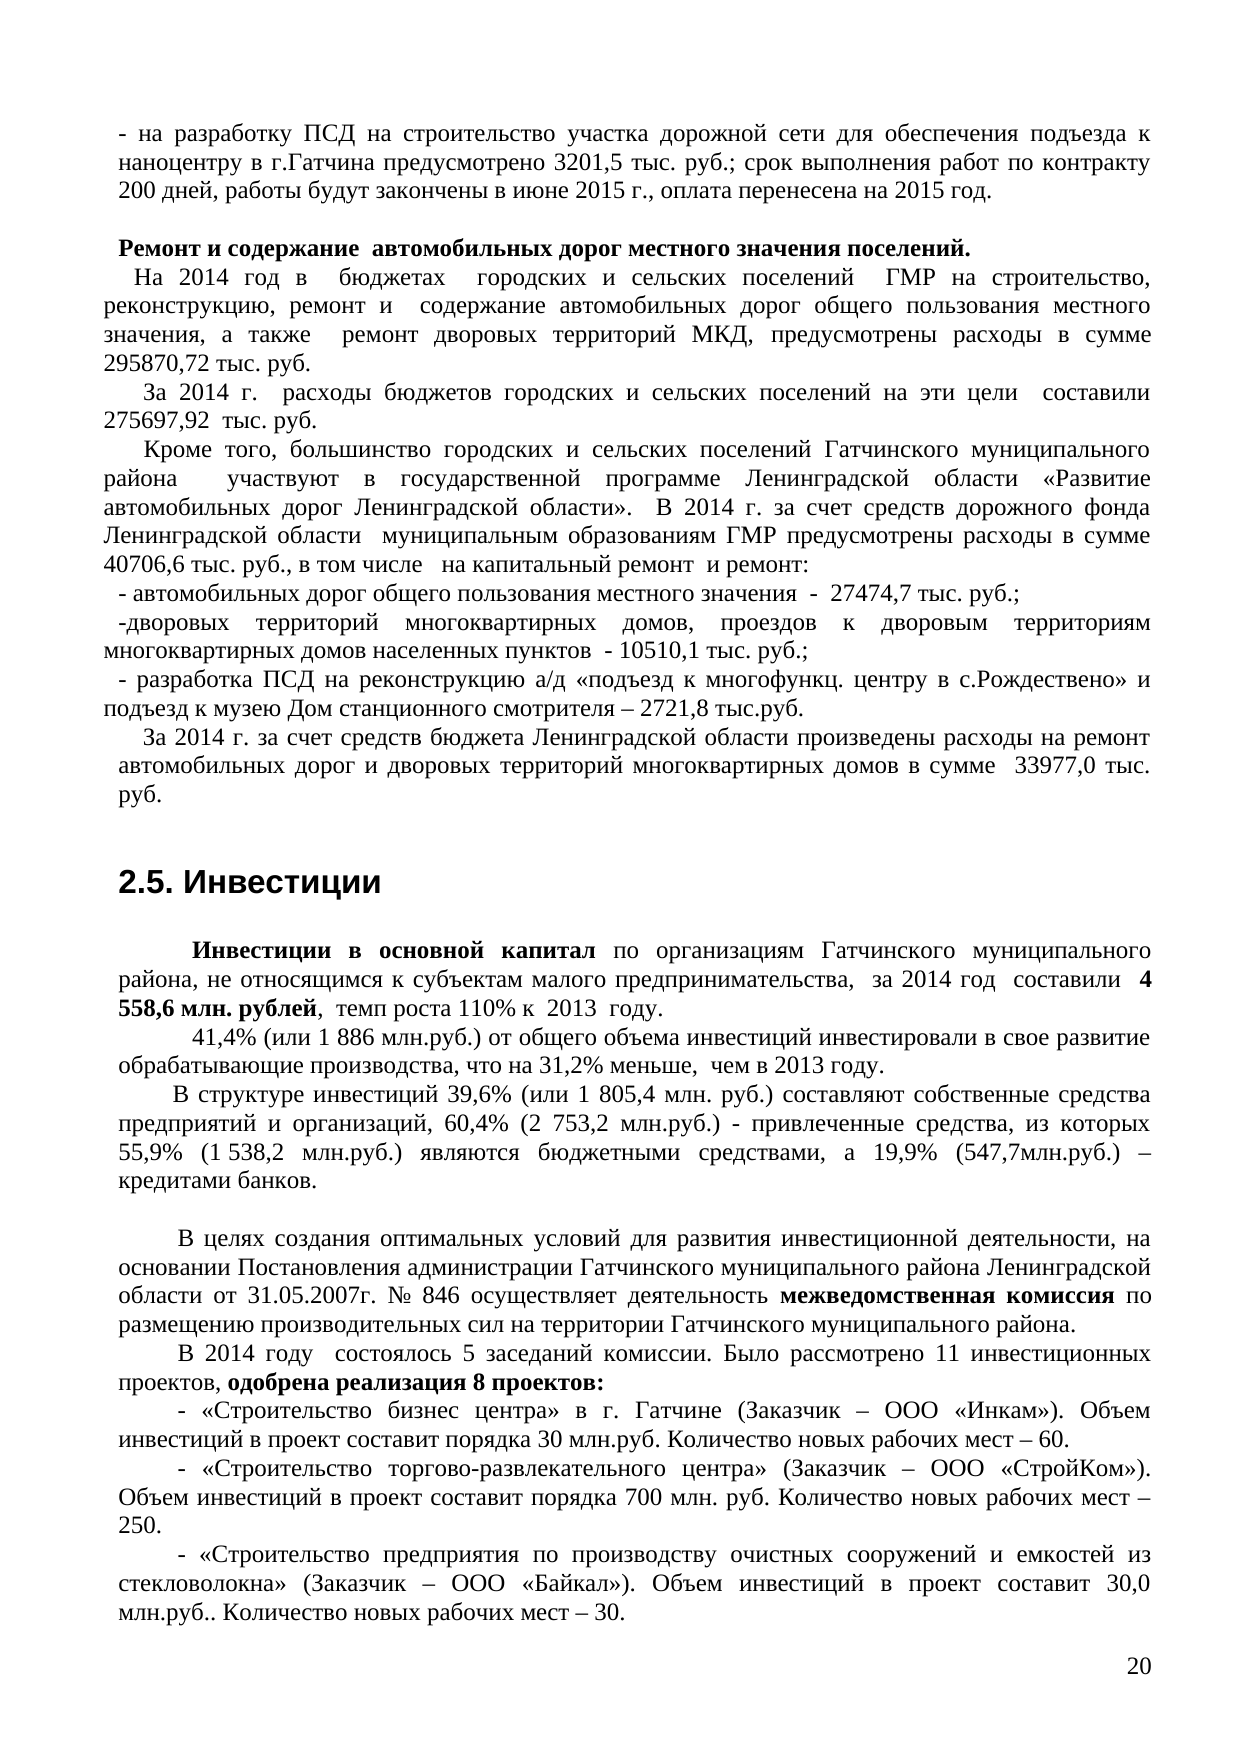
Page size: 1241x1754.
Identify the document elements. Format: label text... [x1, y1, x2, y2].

text В 2014 году состоялось 5 заседаний комиссии. Было рассмотрено 11 инвестиционных проектов, одобрена реализация 8 проектов: [118, 1338, 1152, 1395]
text - на разработку ПСД на строительство участка дорожной сети для обеспечения подъезда к наноцентру в г.Гатчина предусмотрено 3201,5 тыс. руб.; срок выполнения работ по контракту 200 дней, работы будут закончены в июне 2015 г., оплата перенесена на 2015 год. [118, 118, 1152, 204]
text В целях создания оптимальных условий для развития инвестиционной деятельности, на основании Постановления администрации Гатчинского муниципального района Ленинградской области от 31.05.2007г. № 846 осуществляет деятельность межведомственная комиссия по размещению производительных сил на территории Гатчинского муниципального района. [118, 1223, 1152, 1338]
text Ремонт и содержание автомобильных дорог местного значения поселений. [103, 233, 1152, 262]
text - автомобильных дорог общего пользования местного значения - 27474,7 тыс. руб.; [103, 578, 1152, 607]
text На 2014 год в бюджетах городских и сельских поселений ГМР на строительство, реконструкцию, ремонт и содержание автомобильных дорог общего пользования местного значения, а также ремонт дворовых территорий МКД, предусмотрены расходы в сумме 295870,72 тыс. руб. [103, 262, 1152, 377]
text За 2014 г. за счет средств бюджета Ленинградской области произведены расходы на ремонт автомобильных дорог и дворовых территорий многоквартирных домов в сумме 33977,0 тыс. руб. [118, 722, 1152, 808]
text Кроме того, большинство городских и сельских поселений Гатчинского муниципального района участвуют в государственной программе Ленинградской области «Развитие автомобильных дорог Ленинградской области». В 2014 г. за счет средств дорожного фонда Ленинградской области муниципальным образованиям ГМР предусмотрены расходы в сумме 40706,6 тыс. руб., в том числе на капитальный ремонт и ремонт: [103, 434, 1152, 578]
text - разработка ПСД на реконструкцию а/д «подъезд к многофункц. центру в с.Рождествено» и подъезд к музею Дом станционного смотрителя – 2721,8 тыс.руб. [103, 664, 1152, 722]
text Инвестиции в основной капитал по организациям Гатчинского муниципального района, не относящимся к субъектам малого предпринимательства, за 2014 год составили 4 558,6 млн. рублей, темп роста 110% к 2013 году. [118, 935, 1152, 1022]
subtitle 2.5. Инвестиции [118, 862, 1152, 900]
text -дворовых территорий многоквартирных домов, проездов к дворовым территориям многоквартирных домов населенных пунктов - 10510,1 тыс. руб.; [103, 607, 1152, 664]
text За 2014 г. расходы бюджетов городских и сельских поселений на эти цели составили 275697,92 тыс. руб. [103, 377, 1152, 434]
text - «Строительство бизнес центра» в г. Гатчине (Заказчик – ООО «Инкам»). Объем инвестиций в проект составит порядка 30 млн.руб. Количество новых рабочих мест – 60. [118, 1395, 1152, 1453]
text - «Строительство предприятия по производству очистных сооружений и емкостей из стекловолокна» (Заказчик – ООО «Байкал»). Объем инвестиций в проект составит 30,0 млн.руб.. Количество новых рабочих мест – 30. [118, 1539, 1152, 1625]
text 41,4% (или 1 886 млн.руб.) от общего объема инвестиций инвестировали в свое развитие обрабатывающие производства, что на 31,2% меньше, чем в 2013 году. [118, 1022, 1152, 1079]
text - «Строительство торгово-развлекательного центра» (Заказчик – ООО «СтройКом»). Объем инвестиций в проект составит порядка 700 млн. руб. Количество новых рабочих мест – 250. [118, 1453, 1152, 1539]
text В структуре инвестиций 39,6% (или 1 805,4 млн. руб.) составляют собственные средства предприятий и организаций, 60,4% (2 753,2 млн.руб.) - привлеченные средства, из которых 55,9% (1 538,2 млн.руб.) являются бюджетными средствами, а 19,9% (547,7млн.руб.) – кредитами банков. [118, 1079, 1152, 1194]
